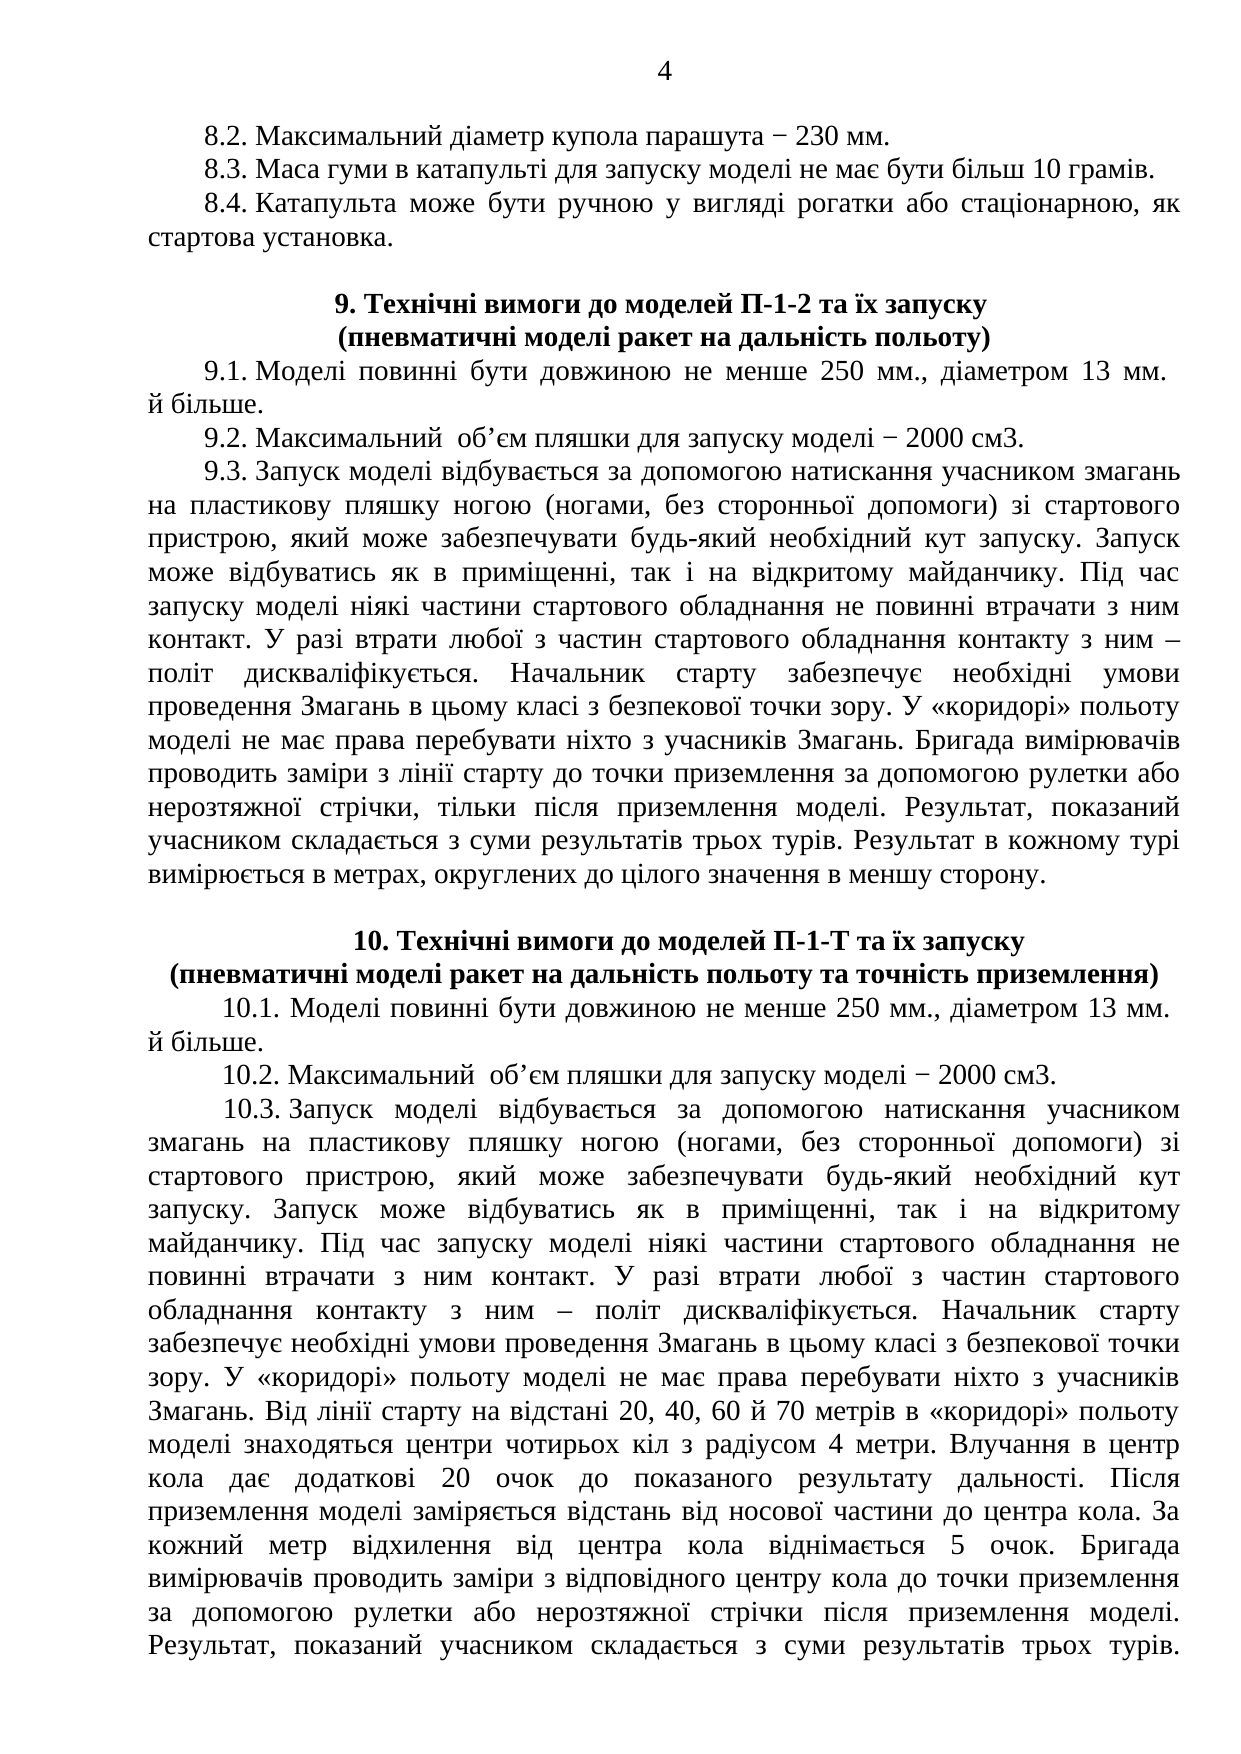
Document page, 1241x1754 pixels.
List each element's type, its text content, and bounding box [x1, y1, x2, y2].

text 9.3. Запуск моделі відбувається за допомогою натискання учасником змагань на пластикову пляшку ногою (ногами, без сторонньої допомоги) зі стартового пристрою, який може забезпечувати будь-який необхідний кут запуску. Запуск може відбуватись як в приміщенні, так і на відкритому майданчику. Під час запуску моделі ніякі частини стартового обладнання не повинні втрачати з ним контакт. У разі втрати любої з частин стартового обладнання контакту з ним – політ дискваліфікується. Начальник старту забезпечує необхідні умови проведення Змагань в цьому класі з безпекової точки зору. У «коридорі» польоту моделі не має права перебувати ніхто з учасників Змагань. Бригада вимірювачів проводить заміри з лінії старту до точки приземлення за допомогою рулетки або нерозтяжної стрічки, тільки після приземлення моделі. Результат, показаний учасником складається з суми результатів трьох турів. Результат в кожному турі вимірюється в метрах, округлених до цілого значення в меншу сторону. [148, 453, 1181, 889]
text 9. Технічні вимоги до моделей П-1-2 та їх запуску (пневматичні моделі ракет на дальність польоту) [148, 286, 1181, 353]
text 8.2. Максимальний діаметр купола парашута − 230 мм. [148, 118, 1181, 152]
text 10.1. Моделі повинні бути довжиною не менше 250 мм., діаметром 13 мм. й більше. [148, 990, 1181, 1057]
text 10.2. Максимальний об’єм пляшки для запуску моделі − 2000 см3. [148, 1057, 1181, 1091]
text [148, 1091, 1181, 1661]
text 9.1. Моделі повинні бути довжиною не менше 250 мм., діаметром 13 мм. й більше. [148, 353, 1181, 420]
text 8.3. Маса гуми в катапульті для запуску моделі не має бути більш 10 грамів. [148, 152, 1181, 185]
text 9.2. Максимальний об’єм пляшки для запуску моделі − 2000 см3. [148, 420, 1181, 453]
text 8.4. Катапульта може бути ручною у вигляді рогатки або стаціонарною, як стартова установка. [148, 185, 1181, 252]
text 10. Технічні вимоги до моделей П-1-Т та їх запуску (пневматичні моделі ракет на дальність польоту та точність приземлення) [148, 923, 1181, 990]
